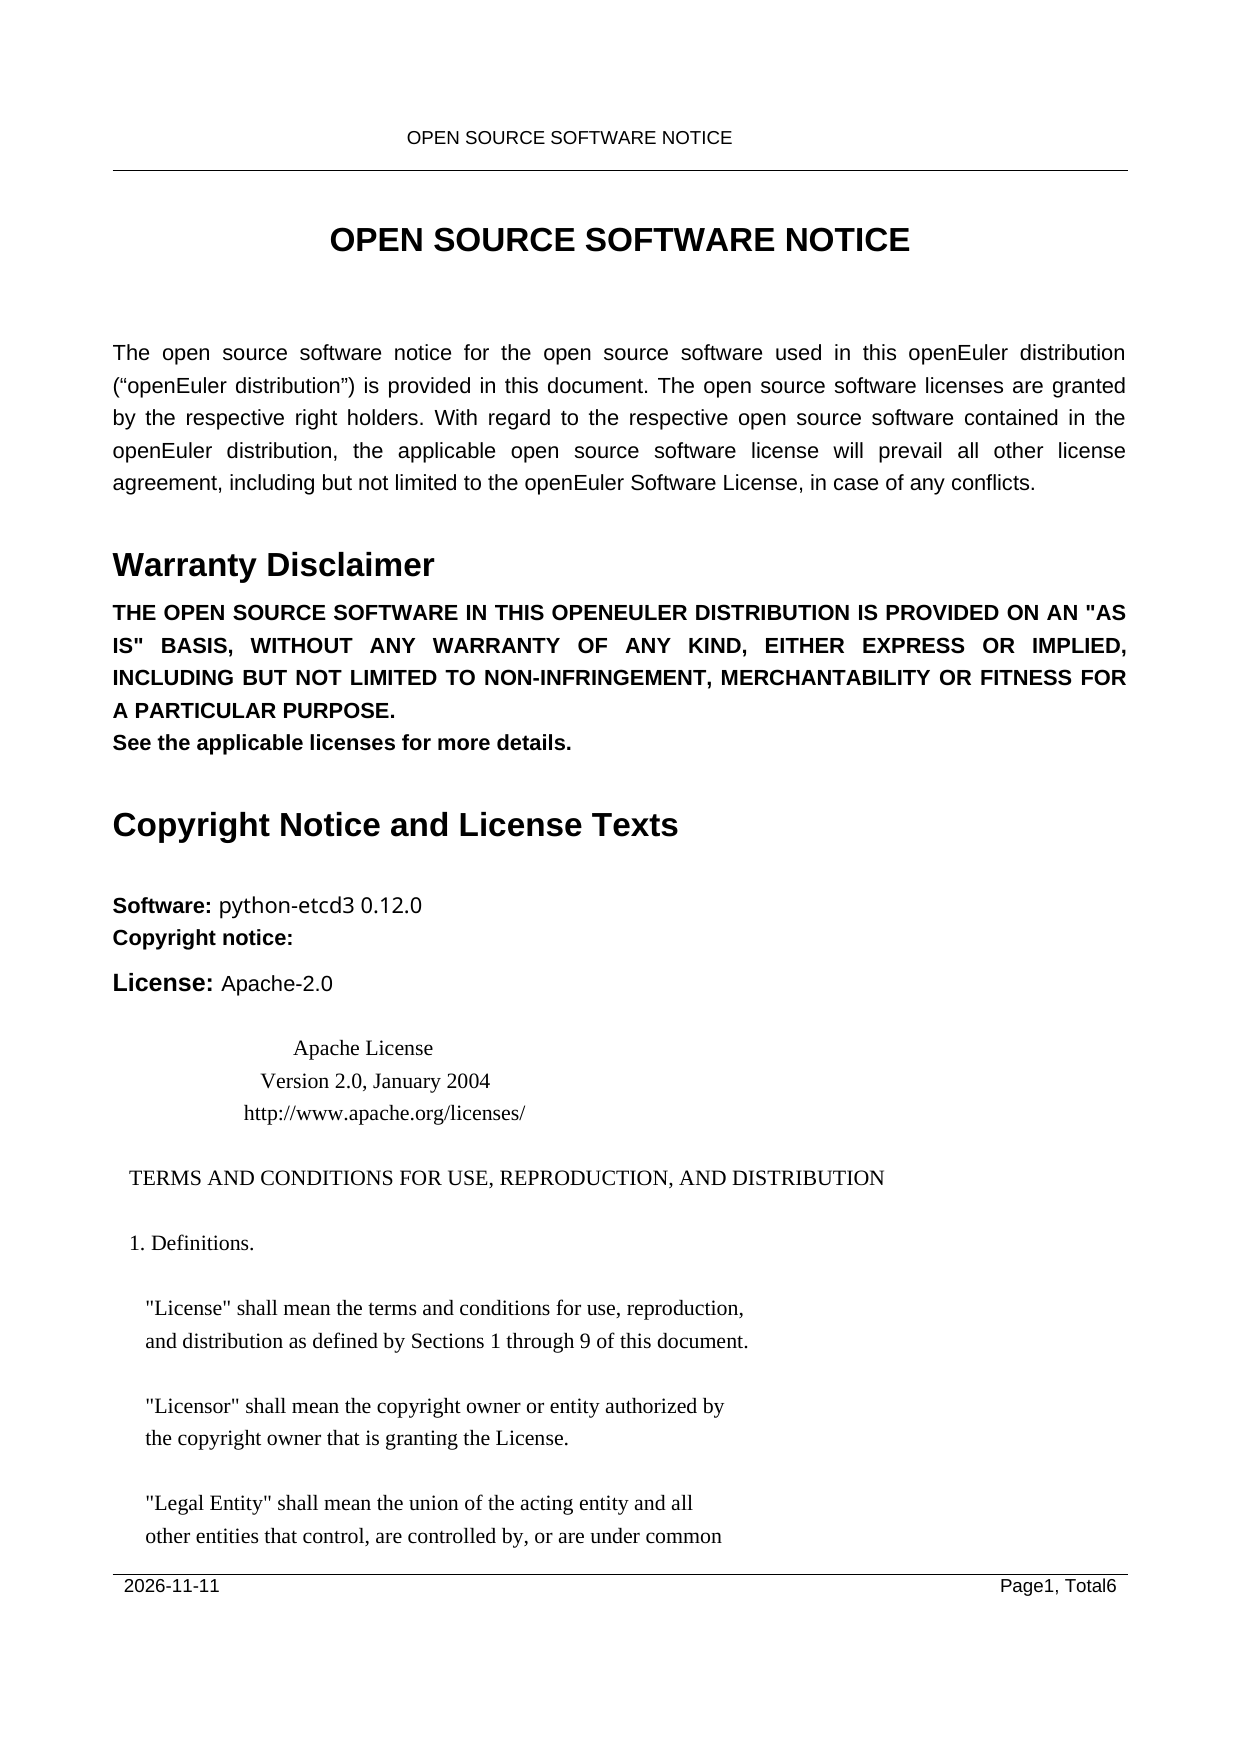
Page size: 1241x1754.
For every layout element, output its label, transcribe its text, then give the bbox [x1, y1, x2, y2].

text Copyright Notice and License Texts [112, 791, 1128, 856]
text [112, 999, 1128, 1551]
text Warranty Disclaimer [112, 531, 1128, 596]
text License: Apache-2.0 [112, 966, 1128, 999]
text Copyright notice: [112, 921, 1128, 954]
text OPEN SOURCE SOFTWARE NOTICE [112, 206, 1128, 271]
text THE OPEN SOURCE SOFTWARE IN THIS OPENEULER DISTRIBUTION IS PROVIDED ON AN "AS IS" BASIS, WITHOUT ANY WARRANTY OF ANY KIND, EITHER EXPRESS OR IMPLIED, INCLUDING BUT NOT LIMITED TO NON-INFRINGEMENT, MERCHANTABILITY OR FITNESS FOR A PARTICULAR PURPOSE. See the applicable licenses for more details. [112, 596, 1128, 759]
text The open source software notice for the open source software used in this openEuler distribution (“openEuler distribution”) is provided in this document. The open source software licenses are granted by the respective right holders. With regard to the respective open source software contained in the openEuler distribution, the applicable open source software license will prevail all other license agreement, including but not limited to the openEuler Software License, in case of any conflicts. [112, 336, 1128, 499]
title Software: python-etcd3 0.12.0 [112, 889, 1128, 921]
